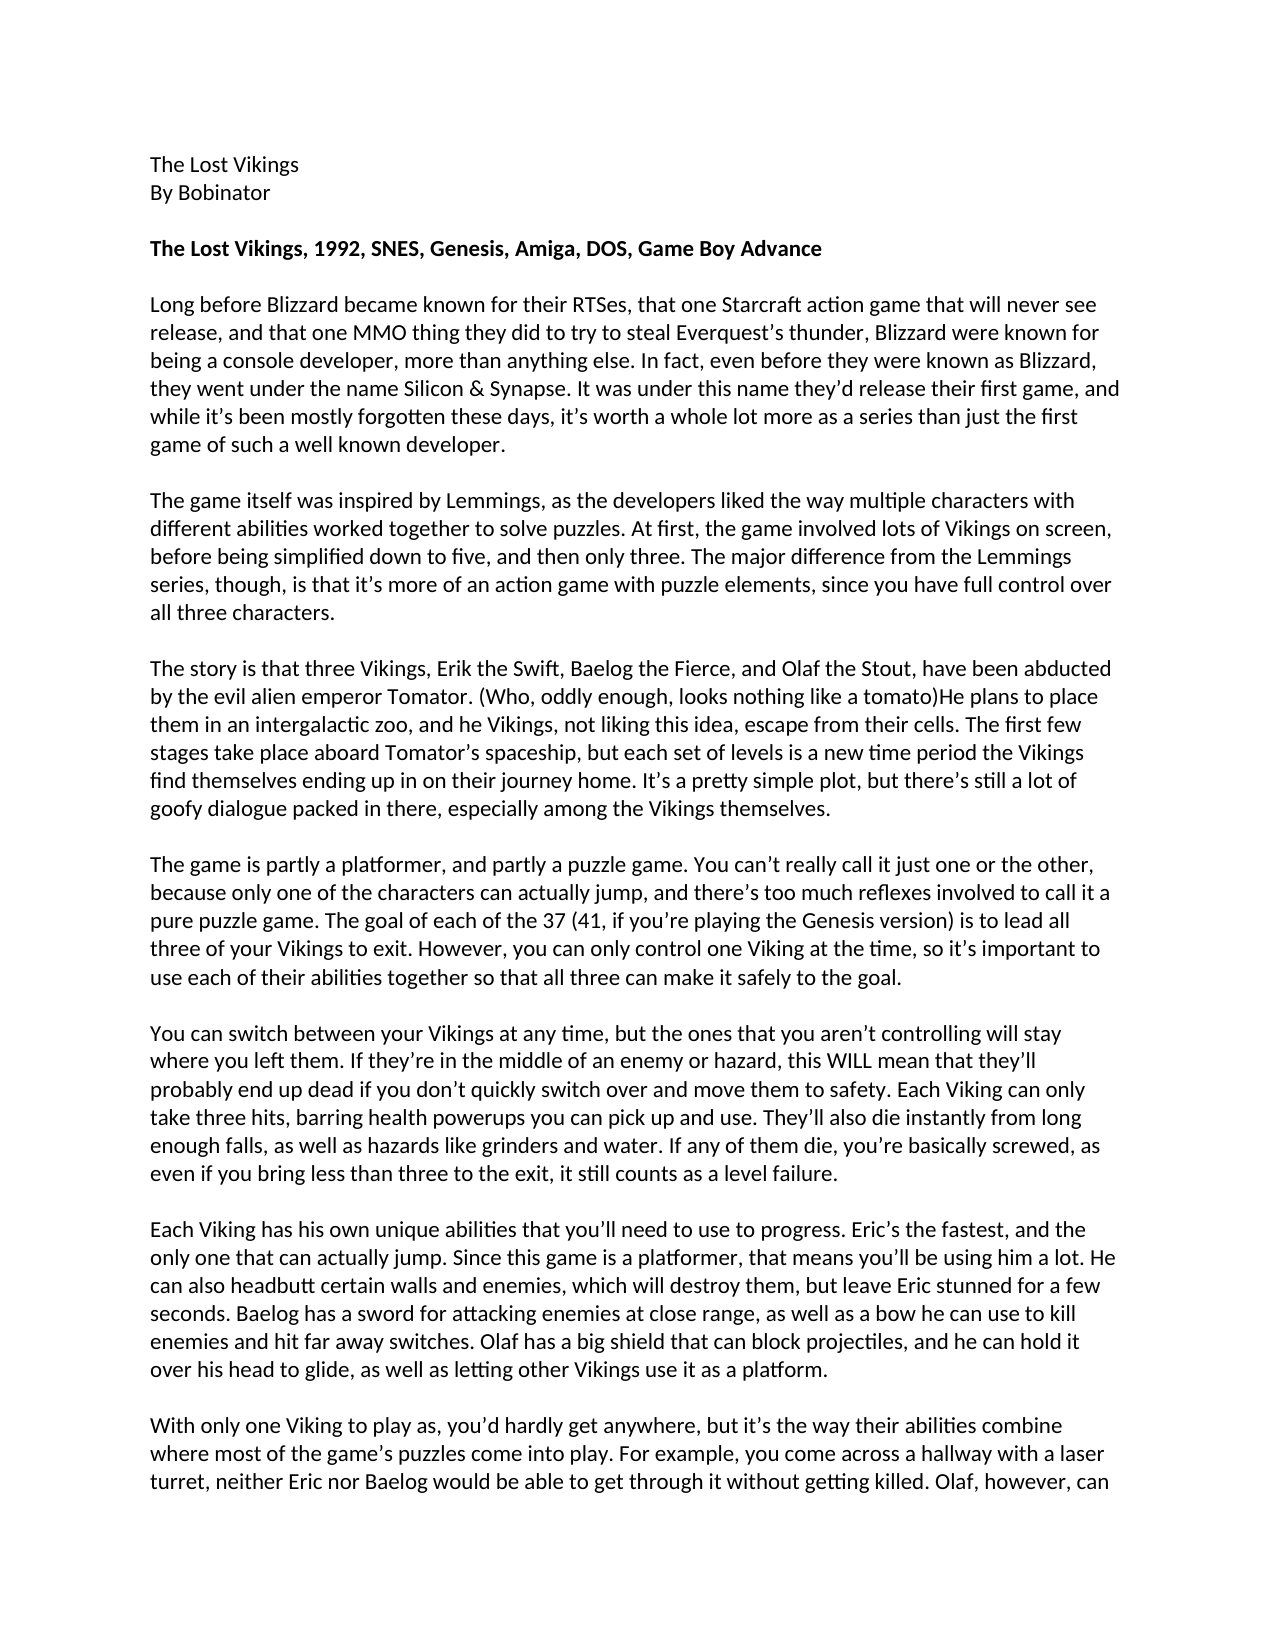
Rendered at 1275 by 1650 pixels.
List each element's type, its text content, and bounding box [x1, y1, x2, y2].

text Each Viking has his own unique abilities that you’ll need to use to progress. Eric’s the fastest, and the only one that can actually jump. Since this game is a platformer, that means you’ll be using him a lot. He can also headbutt certain walls and enemies, which will destroy them, but leave Eric stunned for a few seconds. Baelog has a sword for attacking enemies at close range, as well as a bow he can use to kill enemies and hit far away switches. Olaf has a big shield that can block projectiles, and he can hold it over his head to glide, as well as letting other Vikings use it as a platform. [150, 1215, 1125, 1383]
text Long before Blizzard became known for their RTSes, that one Starcraft action game that will never see release, and that one MMO thing they did to try to steal Everquest’s thunder, Blizzard were known for being a console developer, more than anything else. In fact, even before they were known as Blizzard, they went under the name Silicon & Synapse. It was under this name they’d release their first game, and while it’s been mostly forgotten these days, it’s worth a whole lot more as a series than just the first game of such a well known developer. [150, 290, 1125, 458]
text The Lost Vikings [150, 150, 1125, 178]
text You can switch between your Vikings at any time, but the ones that you aren’t controlling will stay where you left them. If they’re in the middle of an enemy or hazard, this WILL mean that they’ll probably end up dead if you don’t quickly switch over and move them to safety. Each Viking can only take three hits, barring health powerups you can pick up and use. They’ll also die instantly from long enough falls, as well as hazards like grinders and water. If any of them die, you’re basically screwed, as even if you bring less than three to the exit, it still counts as a level failure. [150, 1019, 1125, 1187]
text The game itself was inspired by Lemmings, as the developers liked the way multiple characters with different abilities worked together to solve puzzles. At first, the game involved lots of Vikings on screen, before being simplified down to five, and then only three. The major difference from the Lemmings series, though, is that it’s more of an action game with puzzle elements, since you have full control over all three characters. [150, 486, 1125, 626]
text The Lost Vikings, 1992, SNES, Genesis, Amiga, DOS, Game Boy Advance [150, 234, 1125, 262]
text The story is that three Vikings, Erik the Swift, Baelog the Fierce, and Olaf the Stout, have been abducted by the evil alien emperor Tomator. (Who, oddly enough, looks nothing like a tomato)He plans to place them in an intergalactic zoo, and he Vikings, not liking this idea, escape from their cells. The first few stages take place aboard Tomator’s spaceship, but each set of levels is a new time period the Vikings find themselves ending up in on their journey home. It’s a pretty simple plot, but there’s still a lot of goofy dialogue packed in there, especially among the Vikings themselves. [150, 654, 1125, 822]
text The game is partly a platformer, and partly a puzzle game. You can’t really call it just one or the other, because only one of the characters can actually jump, and there’s too much reflexes involved to call it a pure puzzle game. The goal of each of the 37 (41, if you’re playing the Genesis version) is to lead all three of your Vikings to exit. However, you can only control one Viking at the time, so it’s important to use each of their abilities together so that all three can make it safely to the goal. [150, 851, 1125, 991]
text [150, 1411, 1125, 1495]
text By Bobinator [150, 178, 1125, 206]
